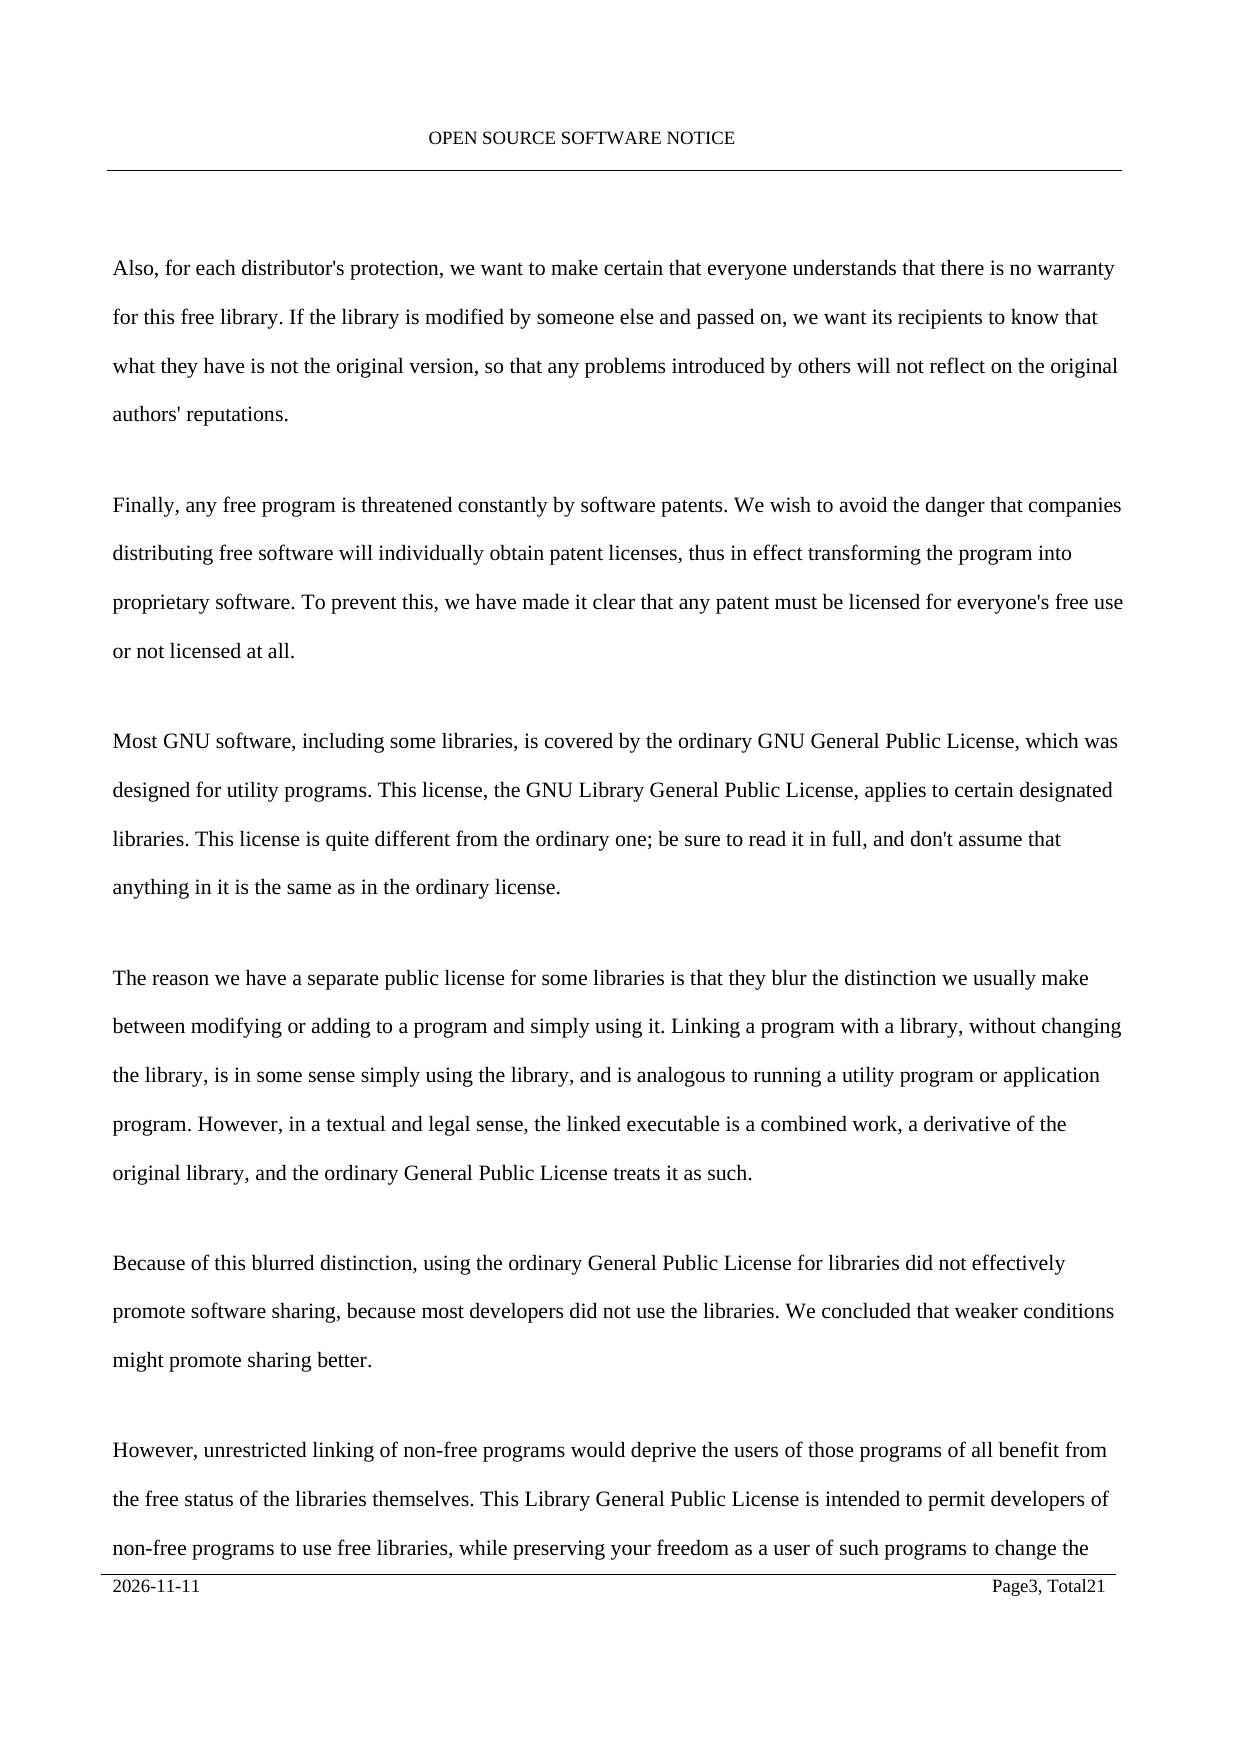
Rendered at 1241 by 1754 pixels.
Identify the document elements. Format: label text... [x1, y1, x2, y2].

text The reason we have a separate public license for some libraries is that they blur the distinction we usually make between modifying or adding to a program and simply using it. Linking a program with a library, without changing the library, is in some sense simply using the library, and is analogous to running a utility program or application program. However, in a textual and legal sense, the linked executable is a combined work, a derivative of the original library, and the ordinary General Public License treats it as such. [112, 961, 1128, 1188]
text Finally, any free program is threatened constantly by software patents. We wish to avoid the danger that companies distributing free software will individually obtain patent licenses, thus in effect transforming the program into proprietary software. To prevent this, we have made it clear that any patent must be licensed for everyone's free use or not licensed at all. [112, 488, 1128, 667]
text Most GNU software, including some libraries, is covered by the ordinary GNU General Public License, which was designed for utility programs. This license, the GNU Library General Public License, applies to certain designated libraries. This license is quite different from the ordinary one; be sure to read it in full, and don't assume that anything in it is the same as in the ordinary license. [112, 724, 1128, 903]
text Also, for each distributor's protection, we want to make certain that everyone understands that there is no warranty for this free library. If the library is modified by someone else and passed on, we want its recipients to know that what they have is not the original version, so that any problems introduced by others will not reflect on the original authors' reputations. [112, 251, 1128, 430]
text Because of this blurred distinction, using the ordinary General Public License for libraries did not effectively promote software sharing, because most developers did not use the libraries. We concluded that weaker conditions might promote sharing better. [112, 1246, 1128, 1376]
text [112, 1434, 1128, 1564]
